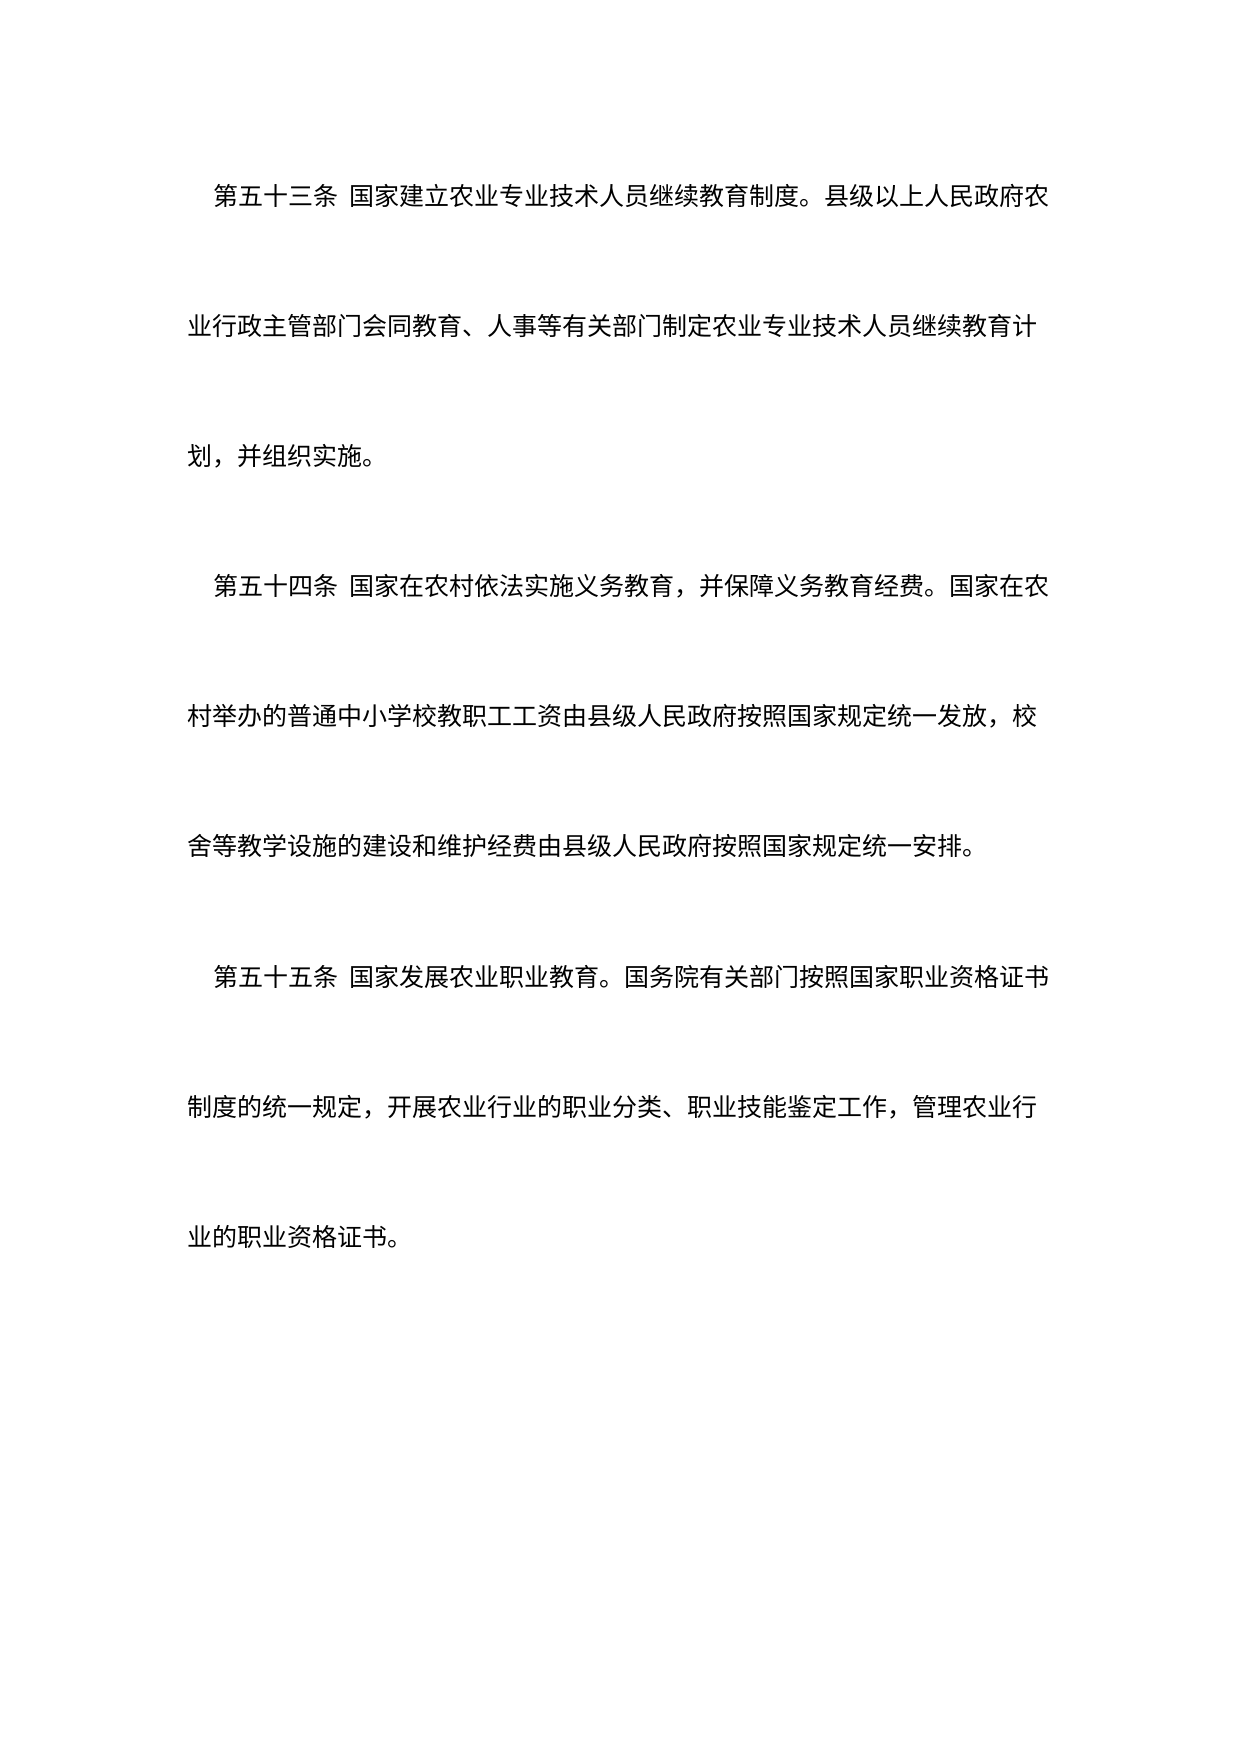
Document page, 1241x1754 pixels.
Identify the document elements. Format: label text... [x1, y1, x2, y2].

text 第五十四条 国家在农村依法实施义务教育，并保障义务教育经费。国家在农村举办的普通中小学校教职工工资由县级人民政府按照国家规定统一发放，校舍等教学设施的建设和维护经费由县级人民政府按照国家规定统一安排。 [187, 552, 1053, 877]
text 第五十三条 国家建立农业专业技术人员继续教育制度。县级以上人民政府农业行政主管部门会同教育、人事等有关部门制定农业专业技术人员继续教育计划，并组织实施。 [187, 162, 1053, 487]
text 第五十五条 国家发展农业职业教育。国务院有关部门按照国家职业资格证书制度的统一规定，开展农业行业的职业分类、职业技能鉴定工作，管理农业行业的职业资格证书。 [187, 943, 1053, 1268]
